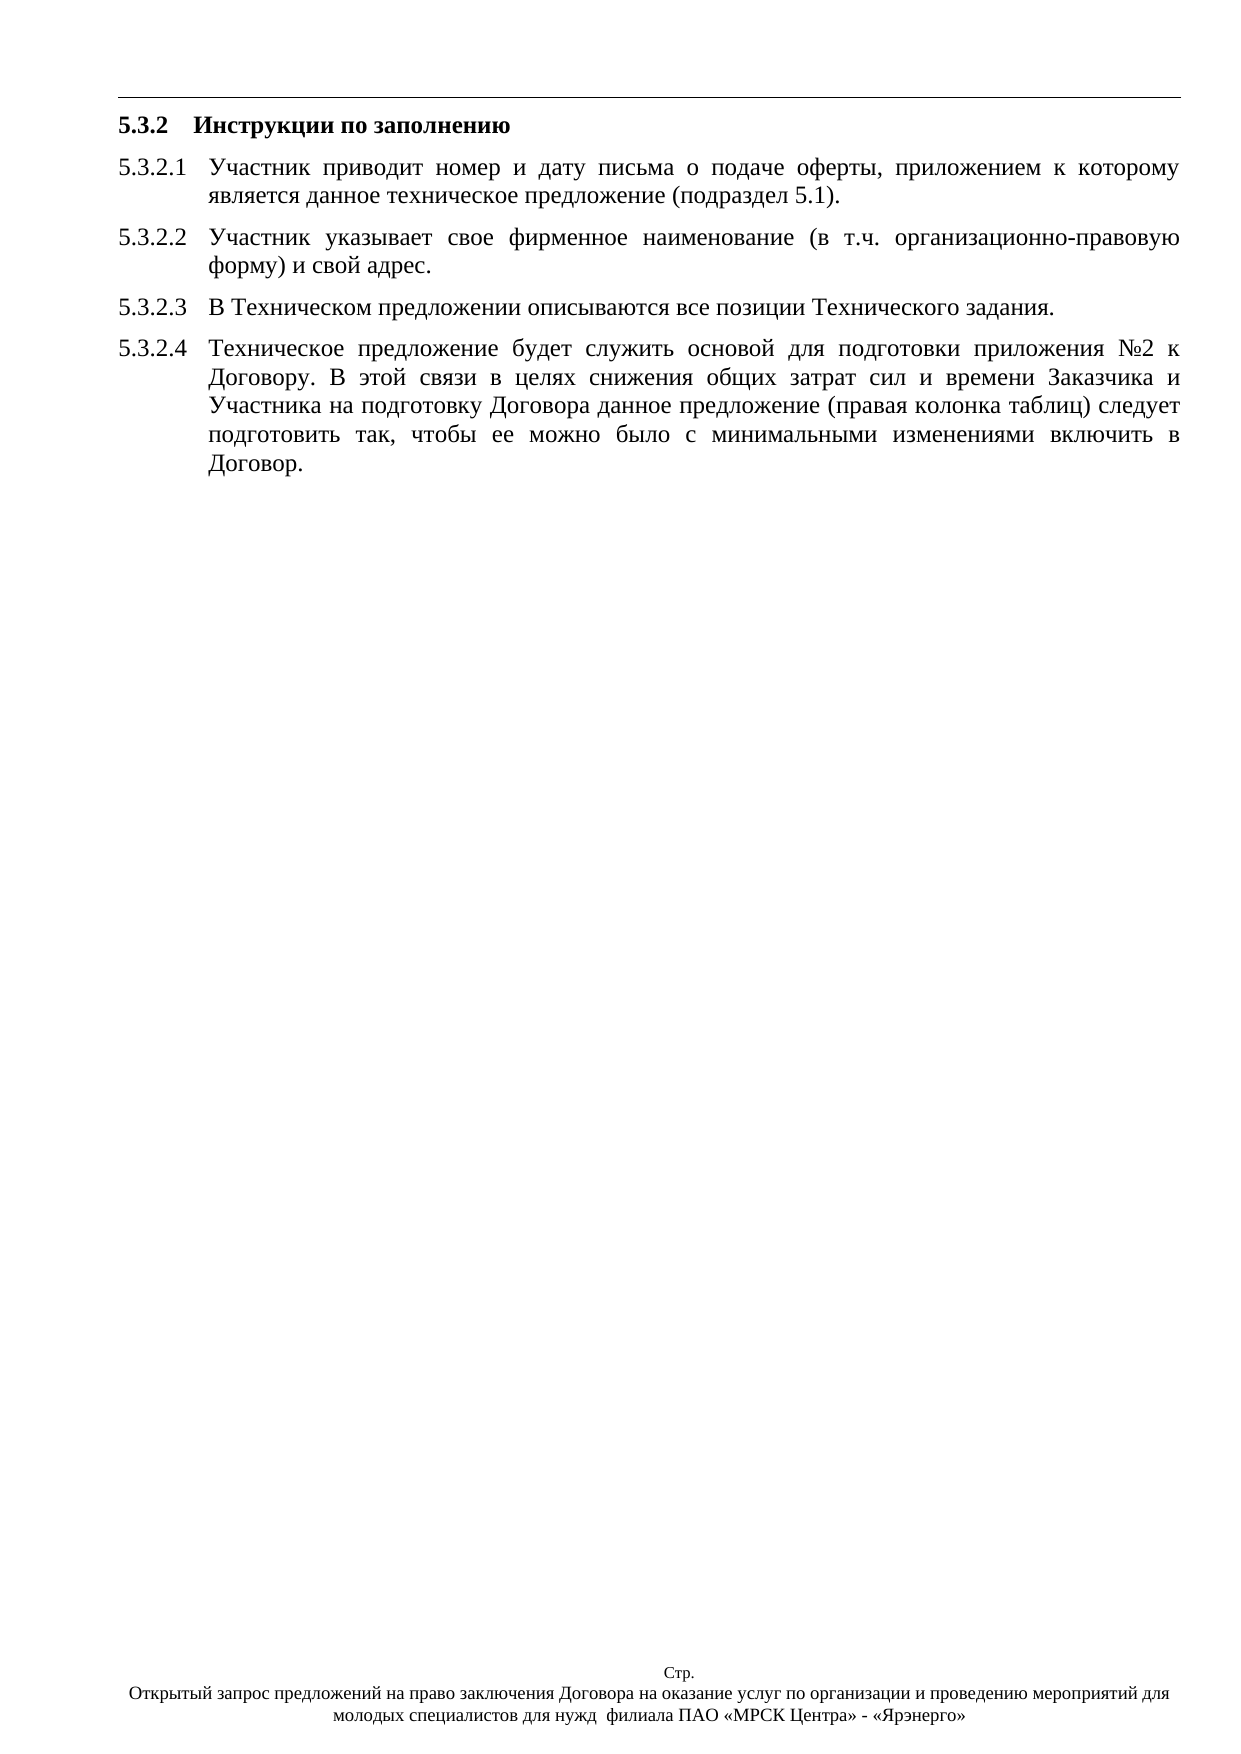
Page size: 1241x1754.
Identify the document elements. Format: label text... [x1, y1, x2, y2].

list Участник приводит номер и дату письма о подаче оферты, приложением к которому является данное техническое предложение (подраздел 5.1). [118, 152, 1181, 209]
list Техническое предложение будет служить основой для подготовки приложения №2 к Договору. В этой связи в целях снижения общих затрат сил и времени Заказчика и Участника на подготовку Договора данное предложение (правая колонка таблиц) следует подготовить так, чтобы ее можно было с минимальными изменениями включить в Договор. [118, 333, 1181, 477]
subtitle Инструкции по заполнению [118, 111, 1181, 139]
list В Техническом предложении описываются все позиции Технического задания. [118, 292, 1181, 321]
list Участник указывает свое фирменное наименование (в т.ч. организационно-правовую форму) и свой адрес. [118, 222, 1181, 279]
